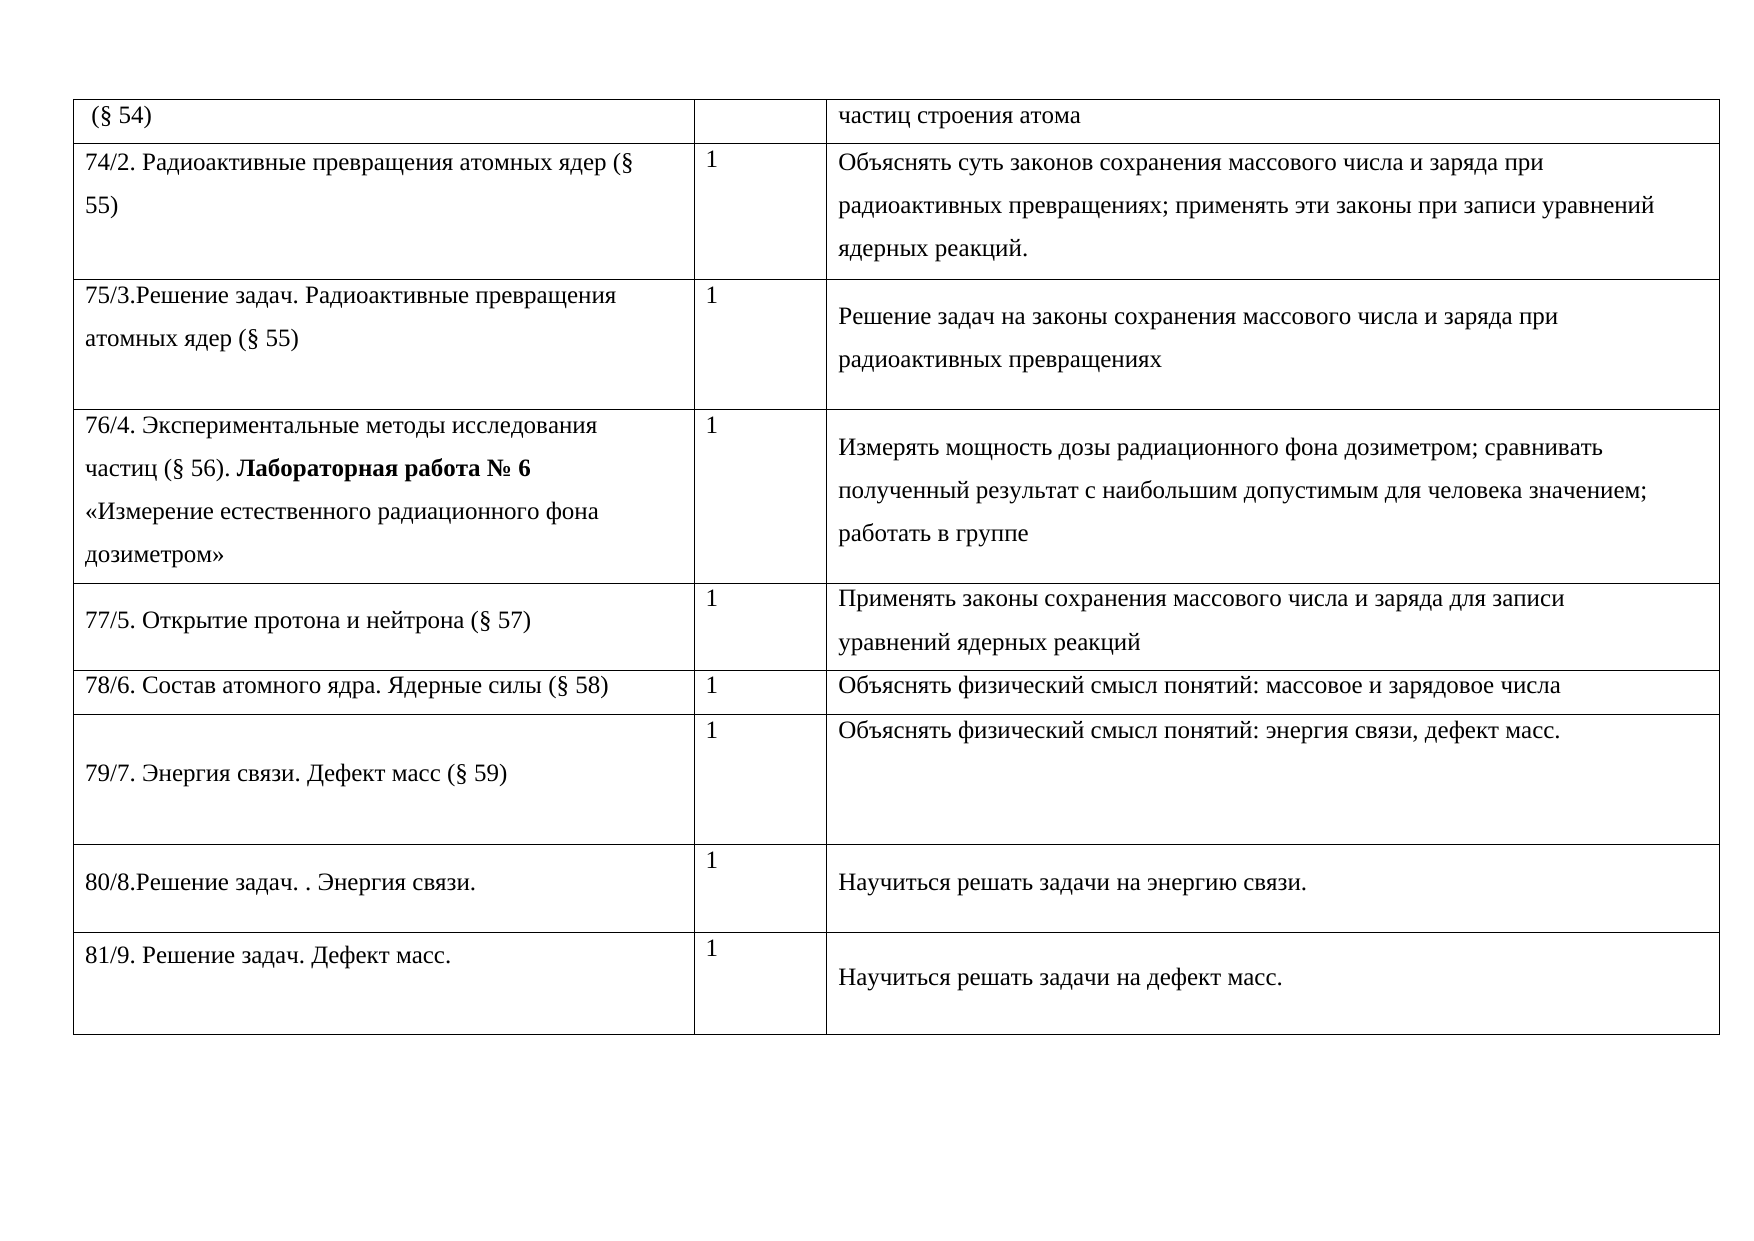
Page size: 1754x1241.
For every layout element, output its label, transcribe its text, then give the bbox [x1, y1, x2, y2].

table_cell 75/3.Решение задач. Радиоактивные превращения атомных ядер (§ 55) [74, 280, 694, 409]
table_cell Объяснять суть законов сохранения массового числа и заряда при радиоактивных превращениях; применять эти законы при записи уравнений ядерных реакций. [827, 144, 1719, 279]
table_cell 1 [695, 100, 826, 143]
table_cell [74, 100, 694, 143]
table_cell 76/4. Экспериментальные методы исследования частиц (§ 56). Лабораторная работа № 6 «Измерение естественного радиационного фона дозиметром» [74, 410, 694, 582]
table_cell 80/8.Решение задач. . Энергия связи. [74, 845, 694, 932]
table_cell Измерять мощность дозы радиационного фона дозиметром; сравнивать полученный результат с наибольшим допустимым для человека значением; работать в группе [827, 410, 1719, 582]
table_cell 1 [695, 280, 826, 409]
table_cell 1 [695, 144, 826, 279]
table_cell 1 [695, 584, 826, 669]
table_cell Объяснять физический смысл понятий: энергия связи, дефект масс. [827, 715, 1719, 844]
table_cell Объяснять физический смысл понятий: массовое и зарядовое числа [827, 671, 1719, 714]
table_cell 74/2. Радиоактивные превращения атомных ядер (§ 55) [74, 144, 694, 279]
table_cell 1 [695, 715, 826, 844]
table_cell Решение задач на законы сохранения массового числа и заряда при радиоактивных превращениях [827, 280, 1719, 409]
table_cell 1 [695, 410, 826, 582]
table_cell 1 [695, 845, 826, 932]
table_cell Научиться решать задачи на дефект масс. [827, 933, 1719, 1034]
table_cell 78/6. Состав атомного ядра. Ядерные силы (§ 58) [74, 671, 694, 714]
table_cell Применять законы сохранения массового числа и заряда для записи уравнений ядерных реакций [827, 584, 1719, 669]
table_cell Научиться решать задачи на энергию связи. [827, 845, 1719, 932]
table_cell 77/5. Открытие протона и нейтрона (§ 57) [74, 584, 694, 669]
table_cell 79/7. Энергия связи. Дефект масс (§ 59) [74, 715, 694, 844]
table_cell 81/9. Решение задач. Дефект масс. [74, 933, 694, 1034]
table_cell 1 [695, 671, 826, 714]
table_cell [827, 100, 1719, 143]
table_cell 1 [695, 933, 826, 1034]
